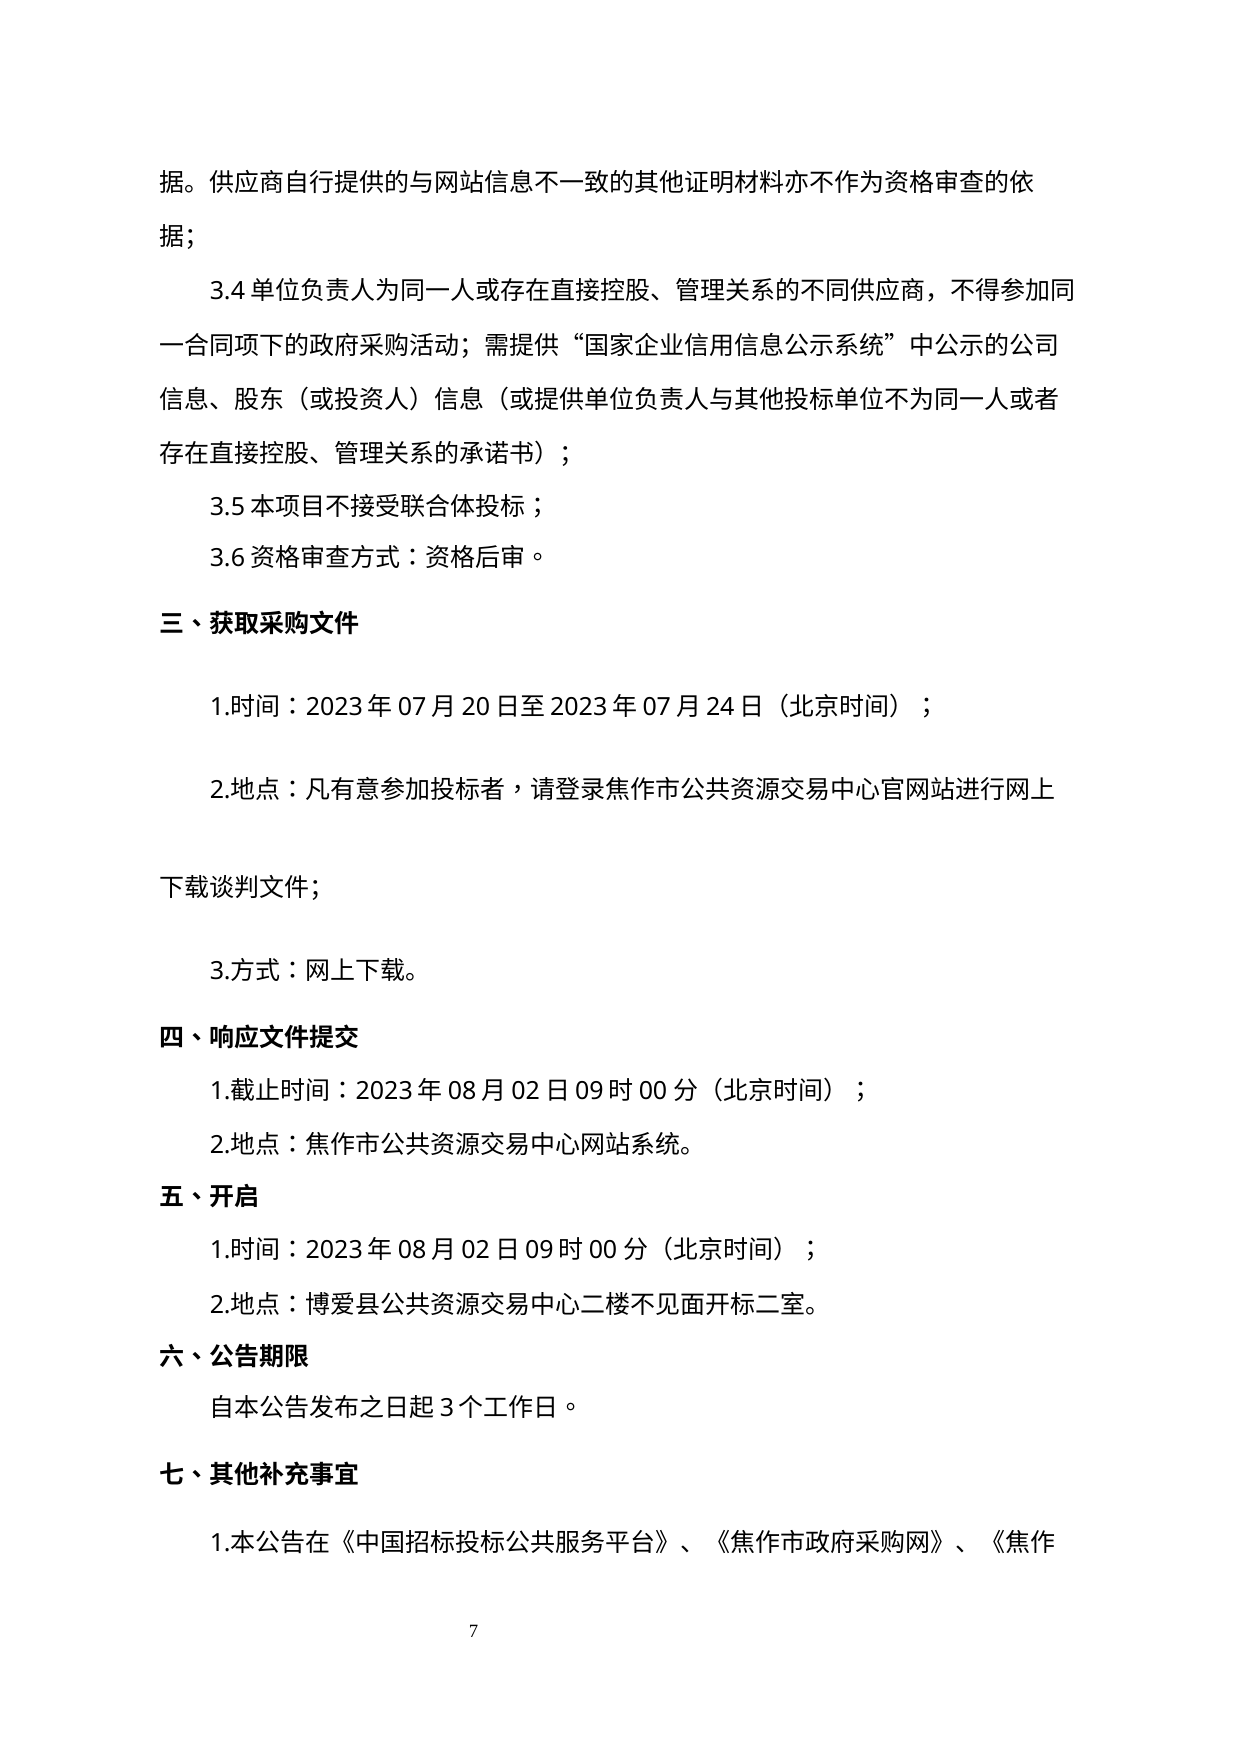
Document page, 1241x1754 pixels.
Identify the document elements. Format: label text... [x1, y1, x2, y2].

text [159, 162, 1078, 253]
text 2.地点：博爱县公共资源交易中心二楼不见面开标二室。 [159, 1284, 1078, 1321]
text 七、其他补充事宜 [159, 1441, 1078, 1506]
text 五、开启 [159, 1179, 1078, 1213]
text 六、公告期限 [159, 1339, 1078, 1373]
text 自本公告发布之日起3个工作日。 [159, 1390, 1078, 1424]
text 2.地点：凡有意参加投标者，请登录焦作市公共资源交易中心官网站进行网上下载谈判文件； [159, 755, 1078, 918]
text 3.方式：网上下载。 [159, 936, 1078, 1001]
text 3.6资格审查方式：资格后审。 [159, 539, 1078, 573]
text 1.时间：2023年07月20日至2023年07月24日（北京时间）； [159, 672, 1078, 737]
text 1.截止时间：2023年08月02日09时00 分（北京时间）； [159, 1070, 1078, 1106]
text 2.地点：焦作市公共资源交易中心网站系统。 [159, 1124, 1078, 1161]
text 1.时间：2023年08月02日09时00 分（北京时间）； [159, 1230, 1078, 1266]
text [159, 1523, 1078, 1559]
text 三、获取采购文件 [159, 590, 1078, 655]
text 3.4单位负责人为同一人或存在直接控股、管理关系的不同供应商，不得参加同一合同项下的政府采购活动；需提供“国家企业信用信息公示系统”中公示的公司信息、股东（或投资人）信息（或提供单位负责人与其他投标单位不为同一人或者存在直接控股、管理关系的承诺书）； [159, 271, 1078, 470]
text 四、响应文件提交 [159, 1019, 1078, 1053]
text 3.5本项目不接受联合体投标； [159, 488, 1078, 522]
